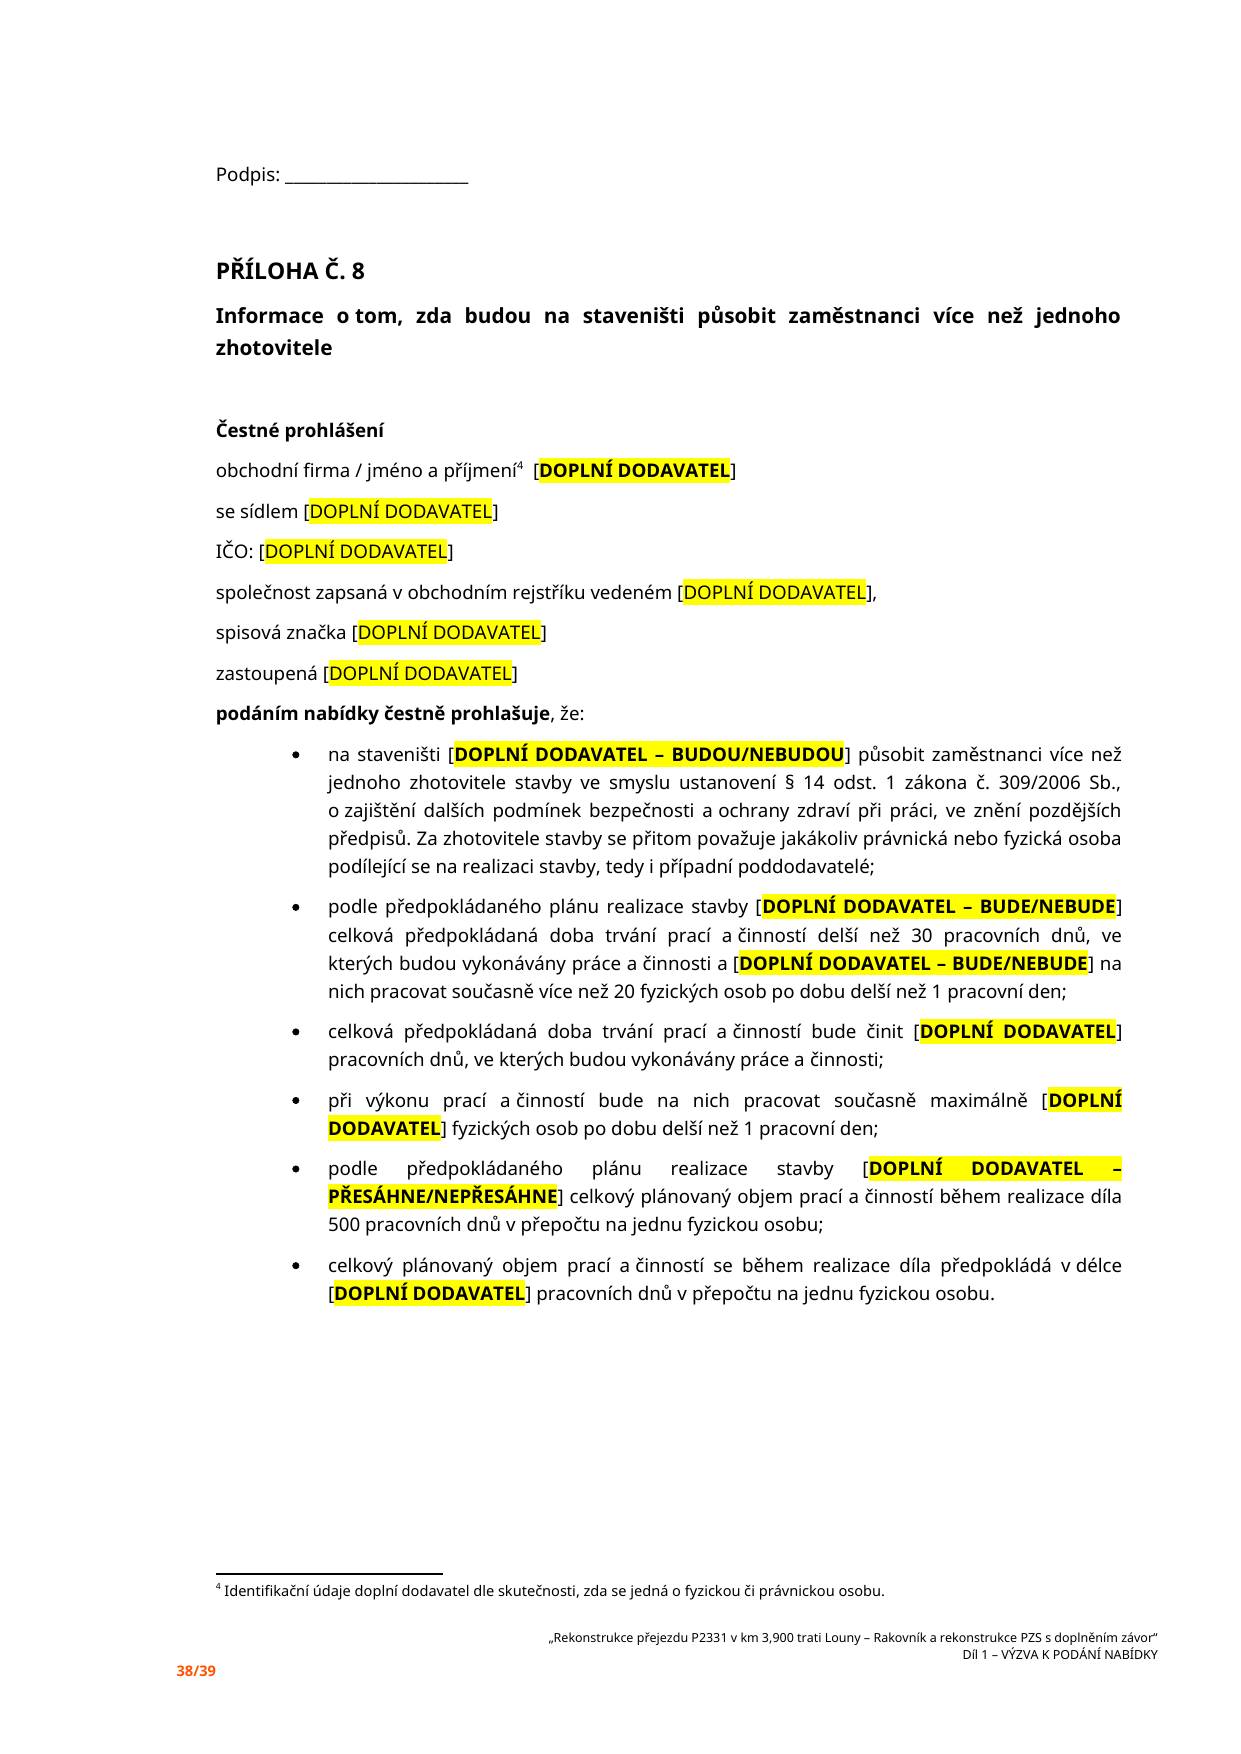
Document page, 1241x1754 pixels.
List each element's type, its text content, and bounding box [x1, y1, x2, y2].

text se sídlem [DOPLNÍ DODAVATEL] [216, 498, 309, 524]
text podáním nabídky čestně prohlašuje, že: [216, 701, 1122, 726]
text se sídlem [DOPLNÍ DODAVATEL] [492, 498, 1122, 524]
text spisová značka [DOPLNÍ DODAVATEL] [216, 620, 358, 645]
text obchodní firma / jméno a příjmení [DOPLNÍ DODAVATEL] [216, 458, 539, 483]
text obchodní firma / jméno a příjmení [DOPLNÍ DODAVATEL] [730, 458, 1122, 483]
text Podpis: ______________________ [216, 161, 1122, 187]
text Čestné prohlášení [216, 417, 1122, 443]
text společnost zapsaná v obchodním rejstříku vedeném [DOPLNÍ DODAVATEL], [216, 579, 683, 605]
text zastoupená [DOPLNÍ DODAVATEL] [216, 660, 329, 686]
text společnost zapsaná v obchodním rejstříku vedeném [DOPLNÍ DODAVATEL], [866, 579, 1122, 605]
text IČO: [DOPLNÍ DODAVATEL] [447, 539, 1122, 564]
text při výkonu prací a činností bude na nich pracovat současně maximálně [DOPLNÍ DODAVATEL] fyzických osob po dobu delší než 1 pracovní den; [292, 1087, 1122, 1141]
text Příloha č. 8 [216, 255, 1122, 286]
text podle předpokládaného plánu realizace stavby [DOPLNÍ DODAVATEL – BUDE/NEBUDE] celková předpokládaná doba trvání prací a činností delší než 30 pracovních dnů, ve kterých budou vykonávány práce a činnosti a [DOPLNÍ DODAVATEL – BUDE/NEBUDE] na nich pracovat současně více než 20 fyzických osob po dobu delší než 1 pracovní den; [292, 894, 1122, 1003]
text celková předpokládaná doba trvání prací a činností bude činit [DOPLNÍ DODAVATEL] pracovních dnů, ve kterých budou vykonávány práce a činnosti; [292, 1018, 1122, 1072]
text zastoupená [DOPLNÍ DODAVATEL] [512, 660, 1122, 686]
text celkový plánovaný objem prací a činností se během realizace díla předpokládá v délce [DOPLNÍ DODAVATEL] pracovních dnů v přepočtu na jednu fyzickou osobu. [292, 1252, 1122, 1306]
text spisová značka [DOPLNÍ DODAVATEL] [541, 620, 1122, 645]
text na staveništi [DOPLNÍ DODAVATEL – BUDOU/NEBUDOU] působit zaměstnanci více než jednoho zhotovitele stavby ve smyslu ustanovení § 14 odst. 1 zákona č. 309/2006 Sb., o zajištění dalších podmínek bezpečnosti a ochrany zdraví při práci, ve znění pozdějších předpisů. Za zhotovitele stavby se přitom považuje jakákoliv právnická nebo fyzická osoba podílející se na realizaci stavby, tedy i případní poddodavatelé; [292, 741, 1122, 879]
text podle předpokládaného plánu realizace stavby [DOPLNÍ DODAVATEL – PŘESÁHNE/NEPŘESÁHNE] celkový plánovaný objem prací a činností během realizace díla 500 pracovních dnů v přepočtu na jednu fyzickou osobu; [292, 1156, 1122, 1237]
text Informace o tom, zda budou na staveništi působit zaměstnanci více než jednoho zhotovitele [216, 302, 1122, 361]
